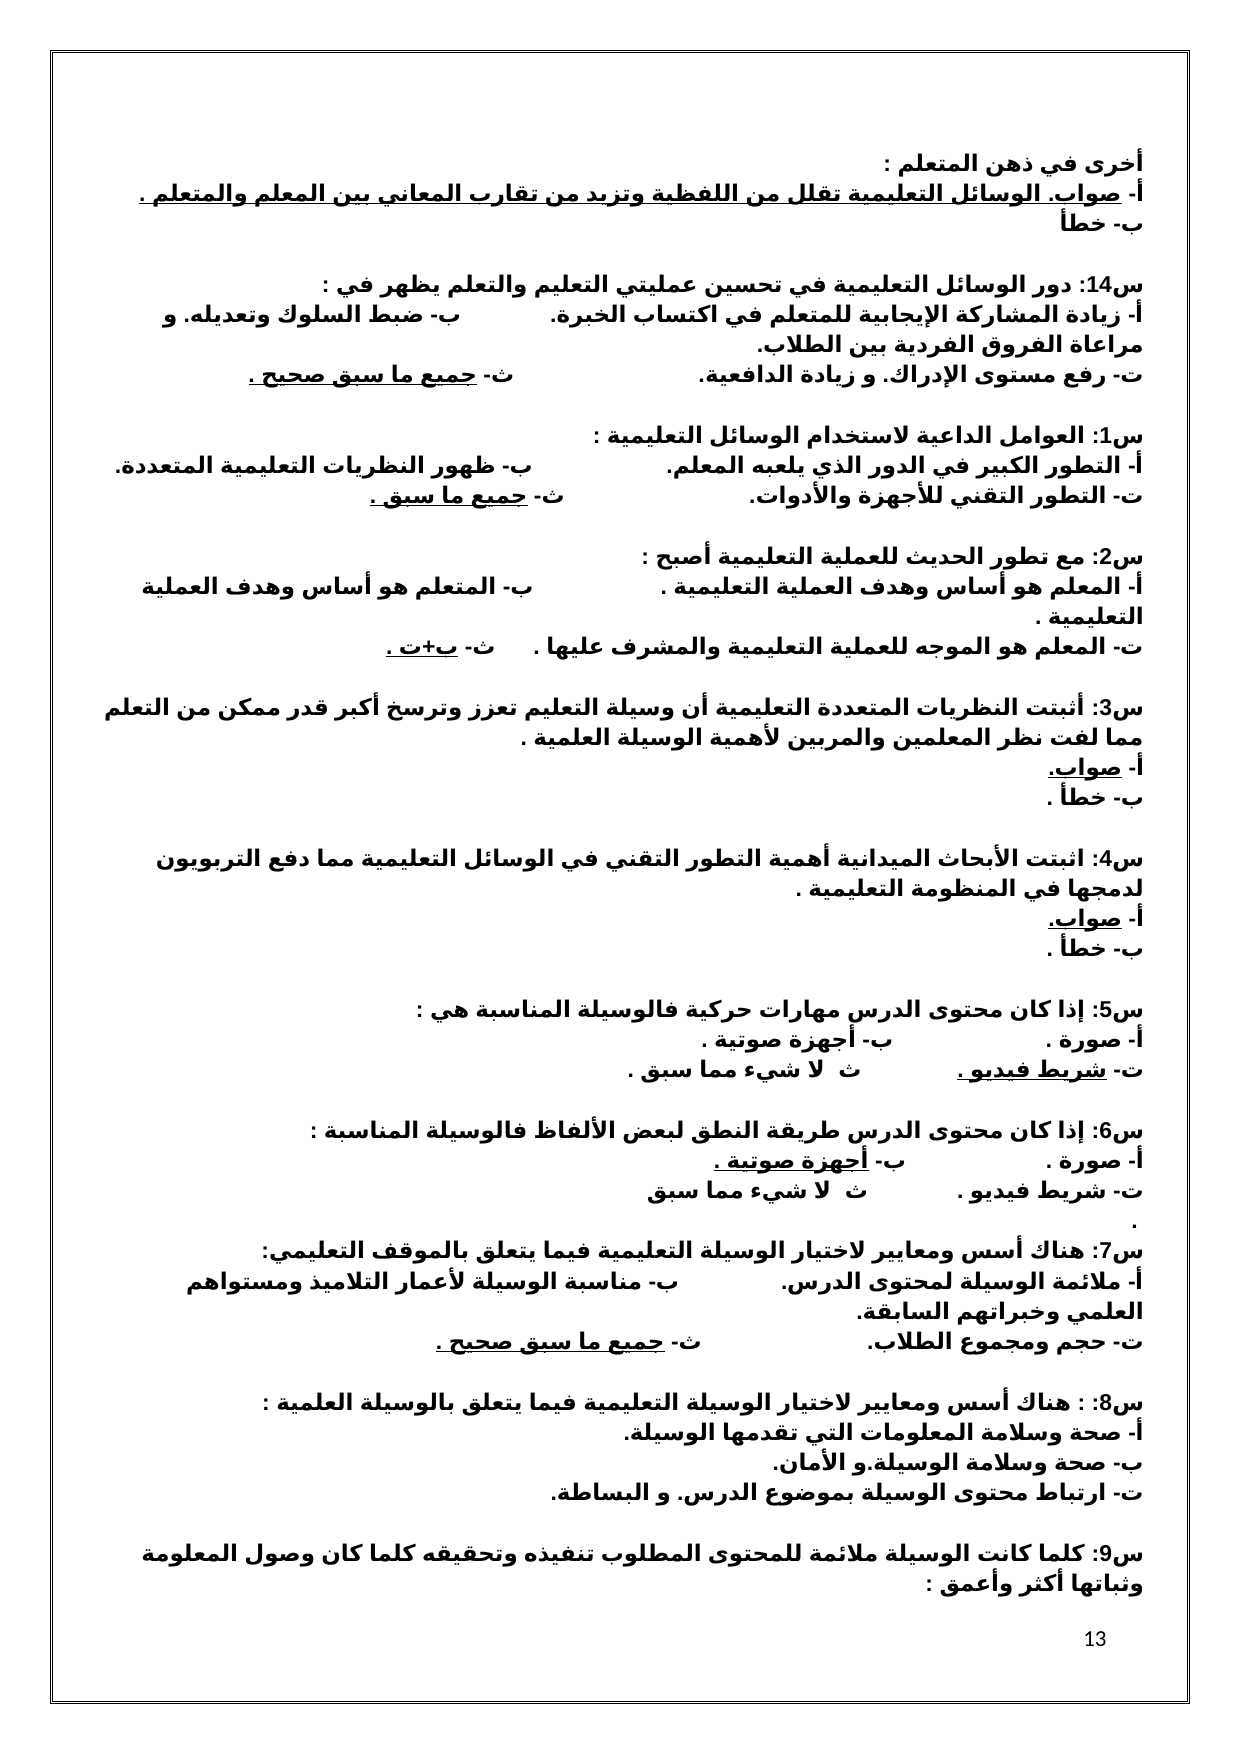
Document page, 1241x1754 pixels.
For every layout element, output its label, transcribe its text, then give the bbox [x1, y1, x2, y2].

list . س7: هناك أسس ومعايير لاختيار الوسيلة التعليمية فيما يتعلق بالموقف التعليمي: أ‌- ملائمة الوسيلة لمحتوى الدرس. ب‌- مناسبة الوسيلة لأعمار التلاميذ ومستواهم العلمي وخبراتهم السابقة. ت‌- حجم ومجموع الطلاب. ث‌- جميع ما سبق صحيح . [103, 1207, 1144, 1354]
list س8: : هناك أسس ومعايير لاختيار الوسيلة التعليمية فيما يتعلق بالوسيلة العلمية : أ‌- صحة وسلامة المعلومات التي تقدمها الوسيلة. ب‌- صحة وسلامة الوسيلة.و الأمان. ت‌- ارتباط محتوى الوسيلة بموضوع الدرس. و البساطة. [103, 1358, 1144, 1506]
list س2: مع تطور الحديث للعملية التعليمية أصبح : أ‌- المعلم هو أساس وهدف العملية التعليمية . ب‌- المتعلم هو أساس وهدف العملية التعليمية . ت‌- المعلم هو الموجه للعملية التعليمية والمشرف عليها . ث‌- ب+ت . س3: أثبتت النظريات المتعددة التعليمية أن وسيلة التعليم تعزز وترسخ أكبر قدر ممكن من التعلم مما لفت نظر المعلمين والمربين لأهمية الوسيلة العلمية . أ‌- صواب. ب‌- خطأ . [103, 512, 1144, 811]
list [103, 150, 1144, 388]
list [103, 1509, 1144, 1596]
list س4: اثبتت الأبحاث الميدانية أهمية التطور التقني في الوسائل التعليمية مما دفع التربويون لدمجها في المنظومة التعليمية . أ‌- صواب. ب‌- خطأ . س5: إذا كان محتوى الدرس مهارات حركية فالوسيلة المناسبة هي : أ‌- صورة . ب‌- أجهزة صوتية . ت‌- شريط فيديو . ث‌- لا شيء مما سبق . س6: إذا كان محتوى الدرس طريقة النطق لبعض الألفاظ فالوسيلة المناسبة : أ‌- صورة . ب‌- أجهزة صوتية . ت‌- شريط فيديو . ث‌- لا شيء مما سبق [103, 814, 1144, 1203]
list س1: العوامل الداعية لاستخدام الوسائل التعليمية : أ‌- التطور الكبير في الدور الذي يلعبه المعلم. ب‌- ظهور النظريات التعليمية المتعددة. ت‌- التطور التقني للأجهزة والأدوات. ث‌- جميع ما سبق . [103, 392, 1144, 509]
